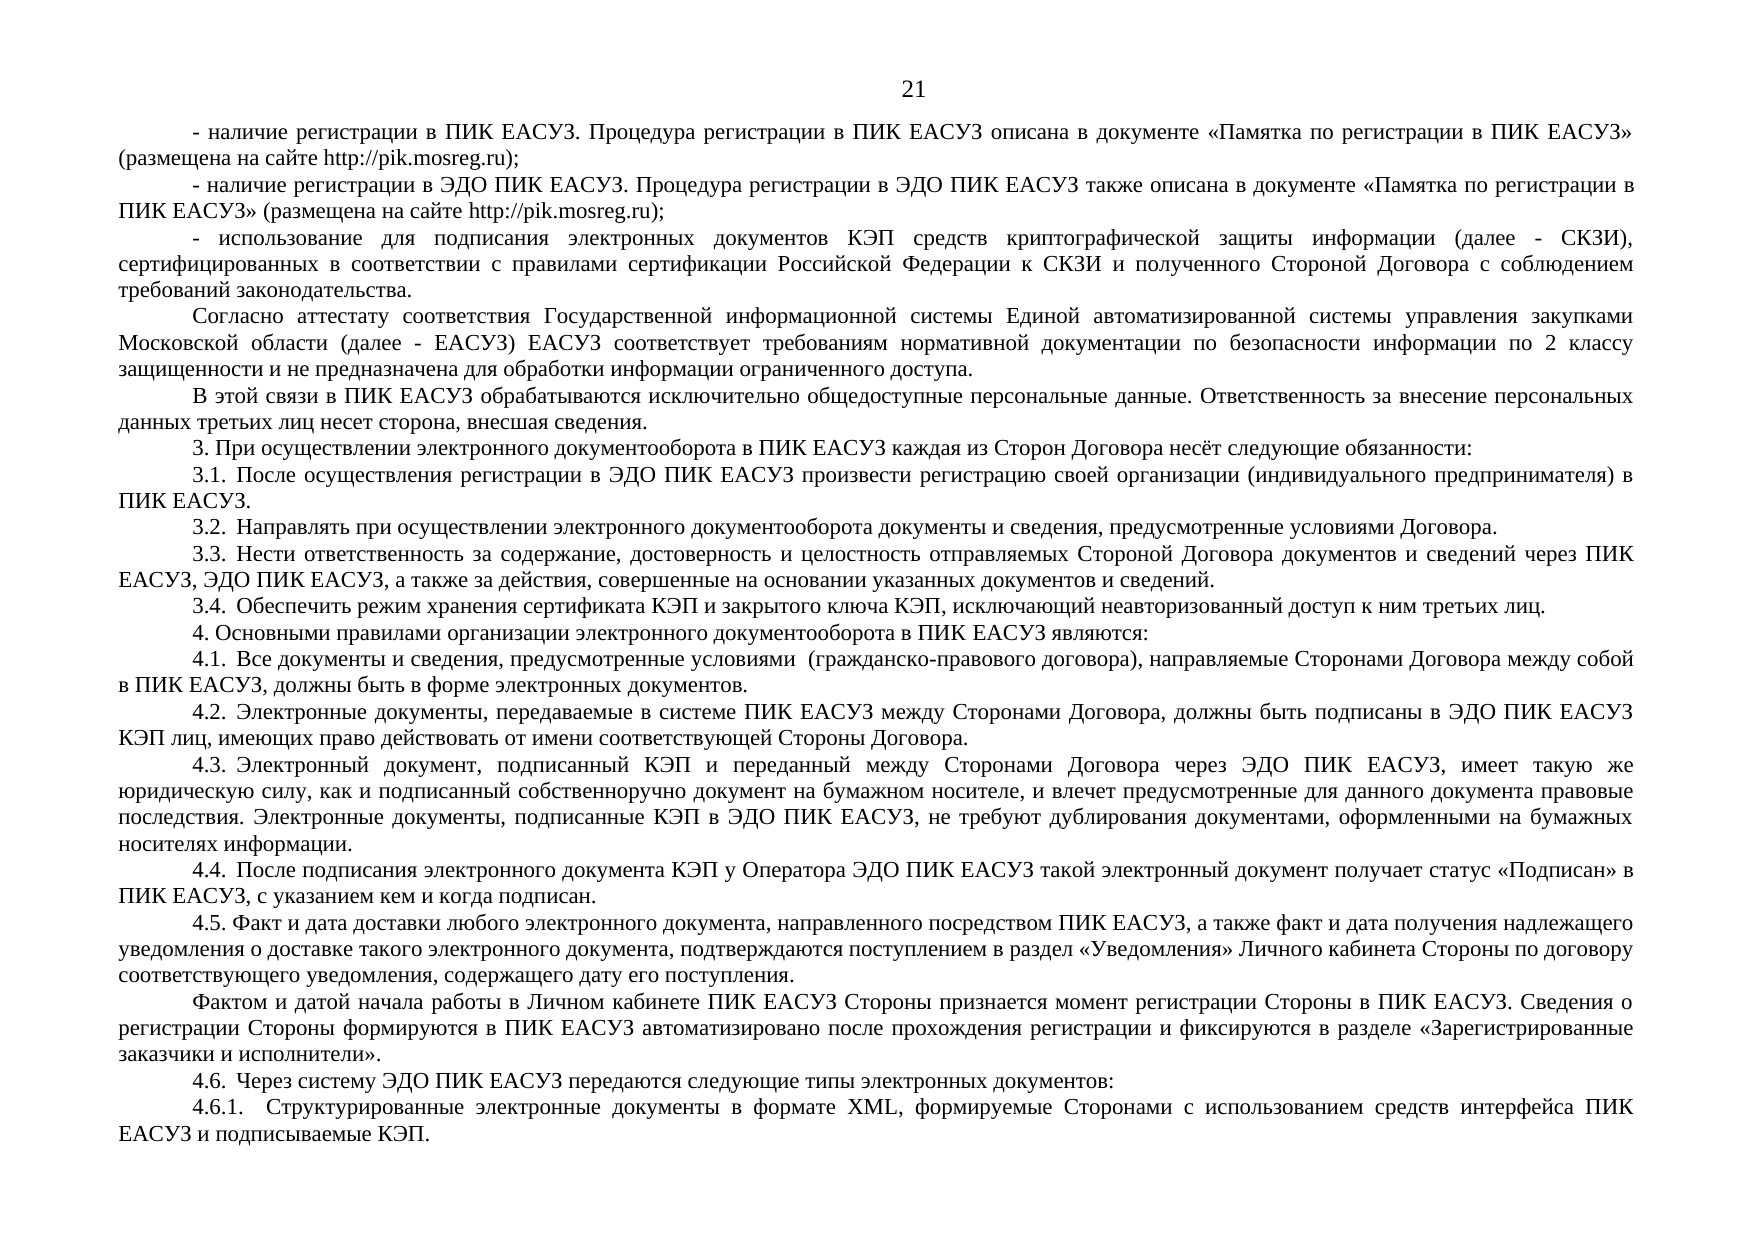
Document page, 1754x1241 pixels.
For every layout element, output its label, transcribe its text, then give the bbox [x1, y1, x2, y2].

list 4.4. После подписания электронного документа КЭП у Оператора ЭДО ПИК ЕАСУЗ такой электронный документ получает статус «Подписан» в ПИК ЕАСУЗ, с указанием кем и когда подписан. [118, 856, 1636, 909]
list Согласно аттестату соответствия Государственной информационной системы Единой автоматизированной системы управления закупками Московской области (далее - ЕАСУЗ) ЕАСУЗ соответствует требованиям нормативной документации по безопасности информации по 2 классу защищенности и не предназначена для обработки информации ограниченного доступа. [118, 303, 1636, 382]
list 4.1. Все документы и сведения, предусмотренные условиями (гражданско-правового договора), направляемые Сторонами Договора между собой в ПИК ЕАСУЗ, должны быть в форме электронных документов. [118, 645, 1636, 698]
list 3.4. Обеспечить режим хранения сертификата КЭП и закрытого ключа КЭП, исключающий неавторизованный доступ к ним третьих лиц. [118, 592, 1636, 619]
list 3.2. Направлять при осуществлении электронного документооборота документы и сведения, предусмотренные условиями Договора. [118, 513, 1636, 540]
list - наличие регистрации в ПИК ЕАСУЗ. Процедура регистрации в ПИК ЕАСУЗ описана в документе «Памятка по регистрации в ПИК ЕАСУЗ» (размещена на сайте http://pik.mosreg.ru); [118, 118, 1636, 171]
list В этой связи в ПИК ЕАСУЗ обрабатываются исключительно общедоступные персональные данные. Ответственность за внесение персональных данных третьих лиц несет сторона, внесшая сведения. [118, 382, 1636, 434]
list 4.6.1. Структурированные электронные документы в формате XML, формируемые Сторонами с использованием средств интерфейса ПИК ЕАСУЗ и подписываемые КЭП. [118, 1093, 1636, 1146]
list 4.2. Электронные документы, передаваемые в системе ПИК ЕАСУЗ между Сторонами Договора, должны быть подписаны в ЭДО ПИК ЕАСУЗ КЭП лиц, имеющих право действовать от имени соответствующей Стороны Договора. [118, 698, 1636, 751]
list Фактом и датой начала работы в Личном кабинете ПИК ЕАСУЗ Стороны признается момент регистрации Стороны в ПИК ЕАСУЗ. Сведения о регистрации Стороны формируются в ПИК ЕАСУЗ автоматизировано после прохождения регистрации и фиксируются в разделе «Зарегистрированные заказчики и исполнители». [118, 988, 1636, 1067]
list 3.1. После осуществления регистрации в ЭДО ПИК ЕАСУЗ произвести регистрацию своей организации (индивидуального предпринимателя) в ПИК ЕАСУЗ. [118, 461, 1636, 513]
list 3. При осуществлении электронного документооборота в ПИК ЕАСУЗ каждая из Сторон Договора несёт следующие обязанности: [118, 434, 1636, 461]
list 4.5. Факт и дата доставки любого электронного документа, направленного посредством ПИК ЕАСУЗ, а также факт и дата получения надлежащего уведомления о доставке такого электронного документа, подтверждаются поступлением в раздел «Уведомления» Личного кабинета Стороны по договору соответствующего уведомления, содержащего дату его поступления. [118, 909, 1636, 988]
list 4. Основными правилами организации электронного документооборота в ПИК ЕАСУЗ являются: [118, 619, 1636, 645]
list 3.3. Нести ответственность за содержание, достоверность и целостность отправляемых Стороной Договора документов и сведений через ПИК ЕАСУЗ, ЭДО ПИК ЕАСУЗ, а также за действия, совершенные на основании указанных документов и сведений. [118, 540, 1636, 592]
list 4.6. Через систему ЭДО ПИК ЕАСУЗ передаются следующие типы электронных документов: [118, 1067, 1636, 1093]
list - использование для подписания электронных документов КЭП средств криптографической защиты информации (далее - СКЗИ), сертифицированных в соответствии с правилами сертификации Российской Федерации к СКЗИ и полученного Стороной Договора с соблюдением требований законодательства. [118, 223, 1636, 303]
list 4.3. Электронный документ, подписанный КЭП и переданный между Сторонами Договора через ЭДО ПИК ЕАСУЗ, имеет такую же юридическую силу, как и подписанный собственноручно документ на бумажном носителе, и влечет предусмотренные для данного документа правовые последствия. Электронные документы, подписанные КЭП в ЭДО ПИК ЕАСУЗ, не требуют дублирования документами, оформленными на бумажных носителях информации. [118, 751, 1636, 856]
list - наличие регистрации в ЭДО ПИК ЕАСУЗ. Процедура регистрации в ЭДО ПИК ЕАСУЗ также описана в документе «Памятка по регистрации в ПИК ЕАСУЗ» (размещена на сайте http://pik.mosreg.ru); [118, 171, 1636, 223]
